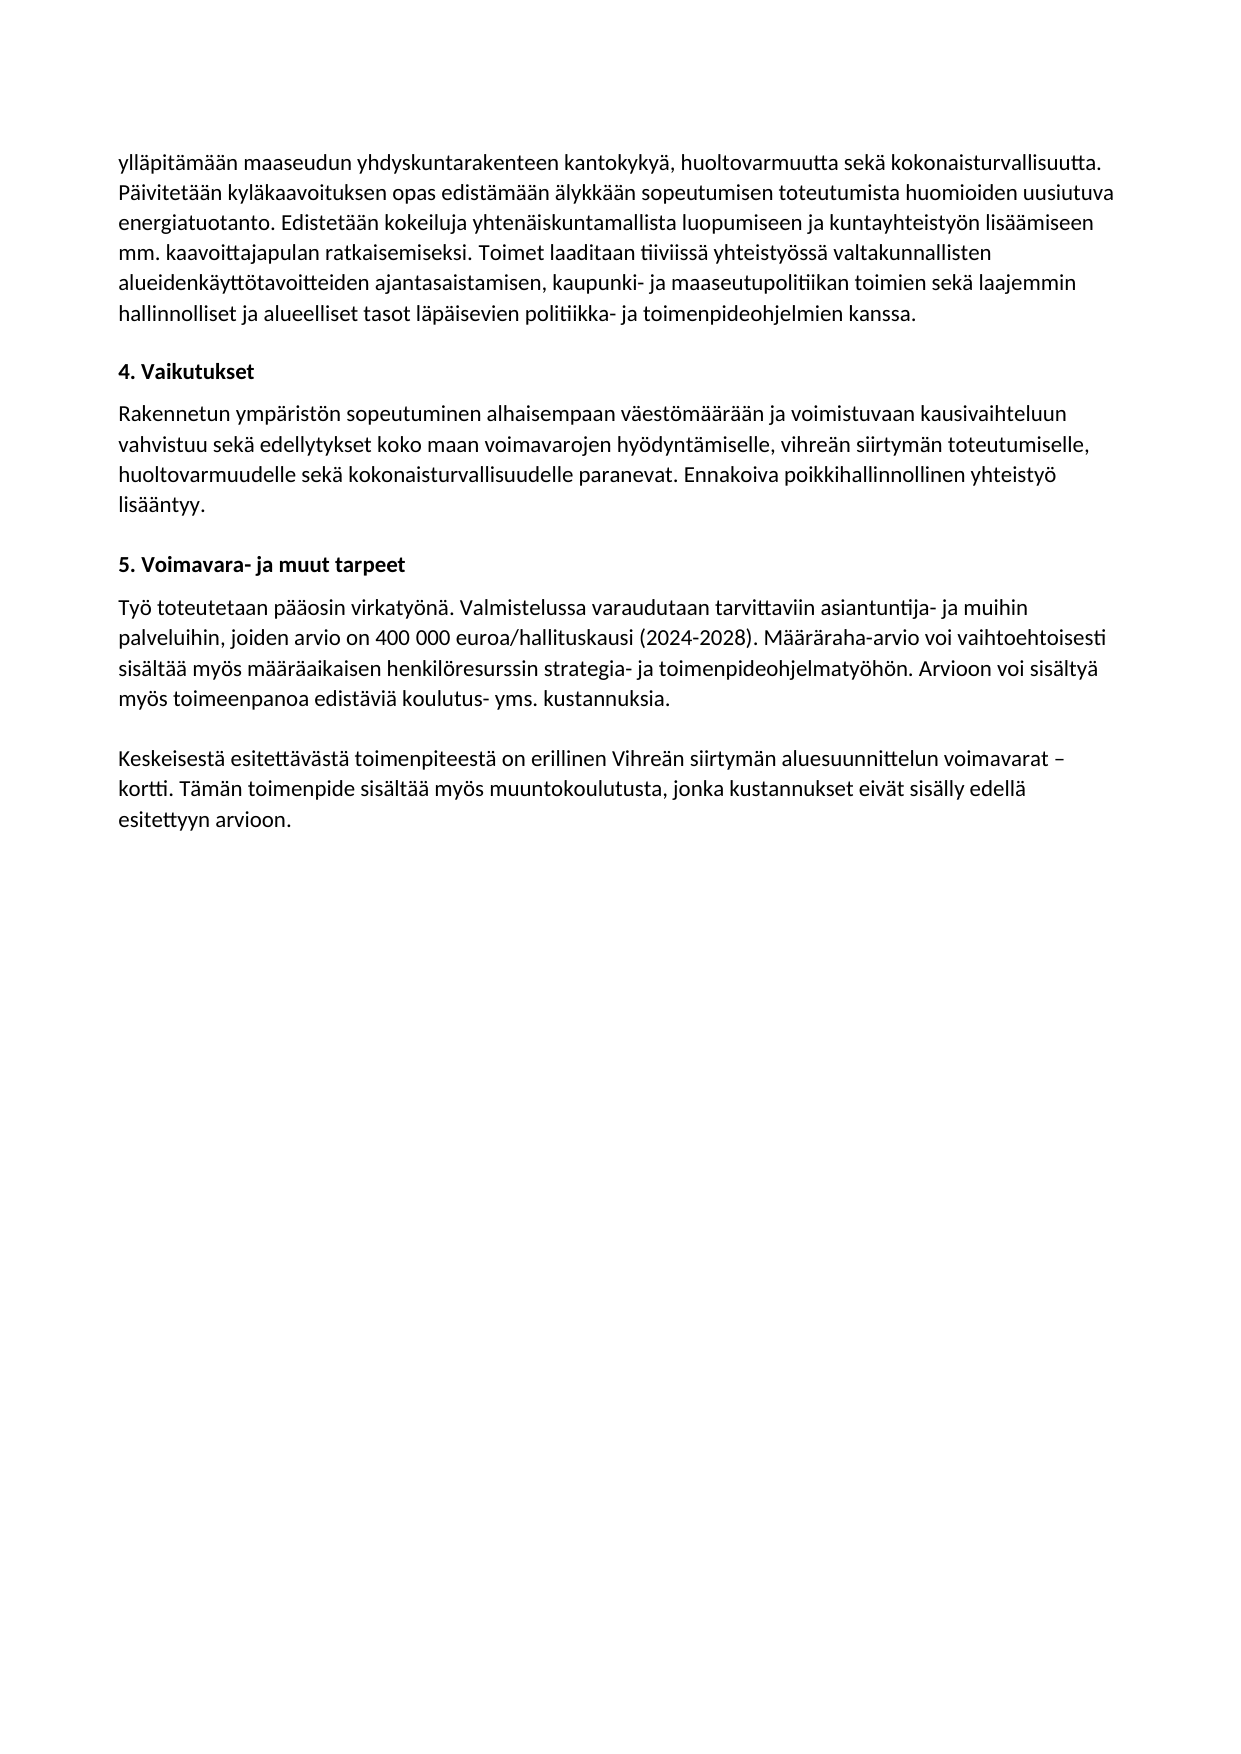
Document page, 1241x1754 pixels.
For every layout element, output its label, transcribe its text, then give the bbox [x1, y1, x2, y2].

text Keskeisestä esitettävästä toimenpiteestä on erillinen Vihreän siirtymän aluesuunnittelun voimavarat –kortti. Tämän toimenpide sisältää myös muuntokoulutusta, jonka kustannukset eivät sisälly edellä esitettyyn arvioon. [118, 744, 1122, 833]
text 5. Voimavara- ja muut tarpeet [118, 551, 1122, 579]
text 4. Vaikutukset [118, 357, 1122, 385]
text Työ toteutetaan pääosin virkatyönä. Valmistelussa varaudutaan tarvittaviin asiantuntija- ja muihin palveluihin, joiden arvio on 400 000 euroa/hallituskausi (2024-2028). Määräraha-arvio voi vaihtoehtoisesti sisältää myös määräaikaisen henkilöresurssin strategia- ja toimenpideohjelmatyöhön. Arvioon voi sisältyä myös toimeenpanoa edistäviä koulutus- yms. kustannuksia. [118, 593, 1122, 712]
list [118, 148, 1122, 327]
text Rakennetun ympäristön sopeutuminen alhaisempaan väestömäärään ja voimistuvaan kausivaihteluun vahvistuu sekä edellytykset koko maan voimavarojen hyödyntämiselle, vihreän siirtymän toteutumiselle, huoltovarmuudelle sekä kokonaisturvallisuudelle paranevat. Ennakoiva poikkihallinnollinen yhteistyö lisääntyy. [118, 399, 1122, 518]
